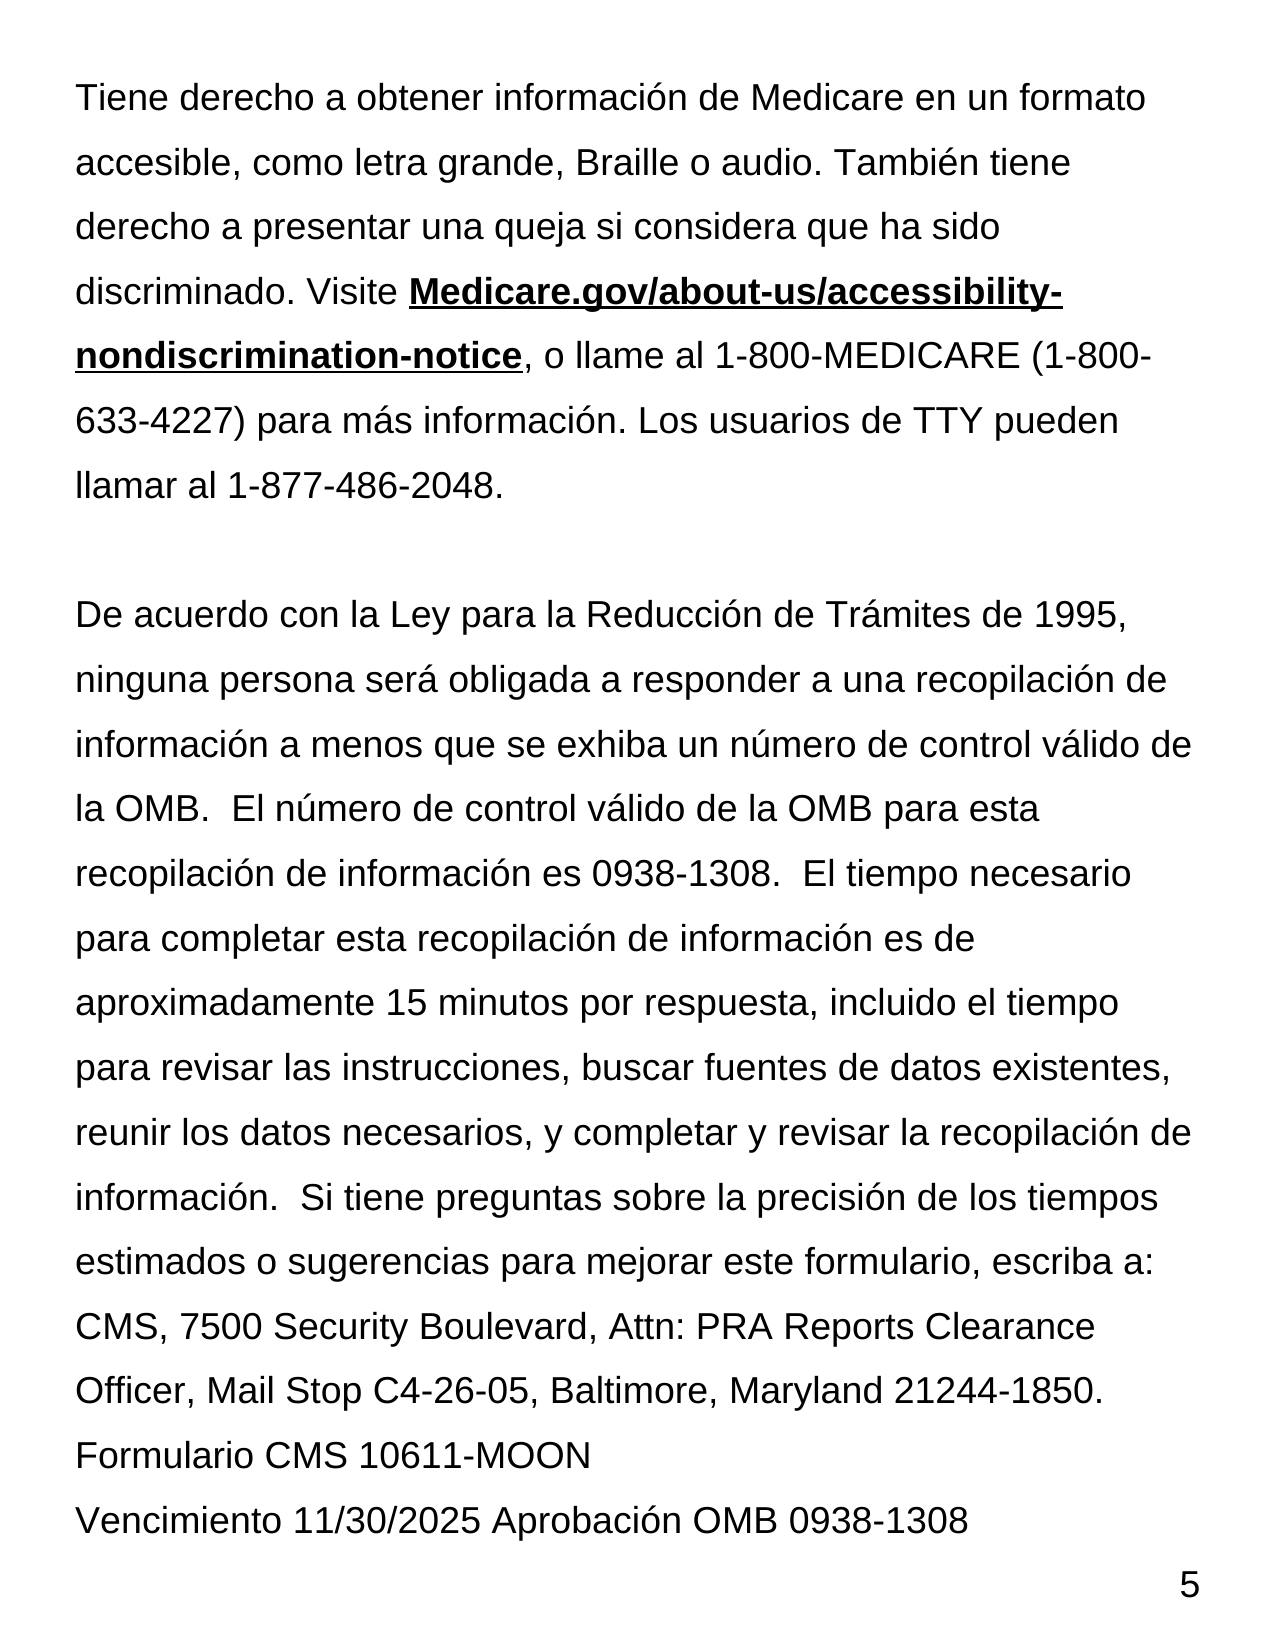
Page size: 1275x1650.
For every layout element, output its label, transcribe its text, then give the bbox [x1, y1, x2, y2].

text De acuerdo con la Ley para la Reducción de Trámites de 1995, ninguna persona será obligada a responder a una recopilación de información a menos que se exhiba un número de control válido de la OMB. El número de control válido de la OMB para esta recopilación de información es 0938-1308. El tiempo necesario para completar esta recopilación de información es de aproximadamente 15 minutos por respuesta, incluido el tiempo para revisar las instrucciones, buscar fuentes de datos existentes, reunir los datos necesarios, y completar y revisar la recopilación de información. Si tiene preguntas sobre la precisión de los tiempos estimados o sugerencias para mejorar este formulario, escriba a: CMS, 7500 Security Boulevard, Attn: PRA Reports Clearance Officer, Mail Stop C4-26-05, Baltimore, Maryland 21244-1850. [75, 592, 1200, 1412]
text Vencimiento 11/30/2025 Aprobación OMB 0938-1308 [75, 1498, 1202, 1541]
text Formulario CMS 10611-MOON [75, 1433, 1200, 1477]
text Tiene derecho a obtener información de Medicare en un formato accesible, como letra grande, Braille o audio. También tiene derecho a presentar una queja si considera que ha sido discriminado. Visite Medicare.gov/about-us/accessibility-nondiscrimination-notice, o llame al 1-800-MEDICARE (1-800-633-4227) para más información. Los usuarios de TTY pueden llamar al 1-877-486-2048. [75, 75, 1200, 506]
